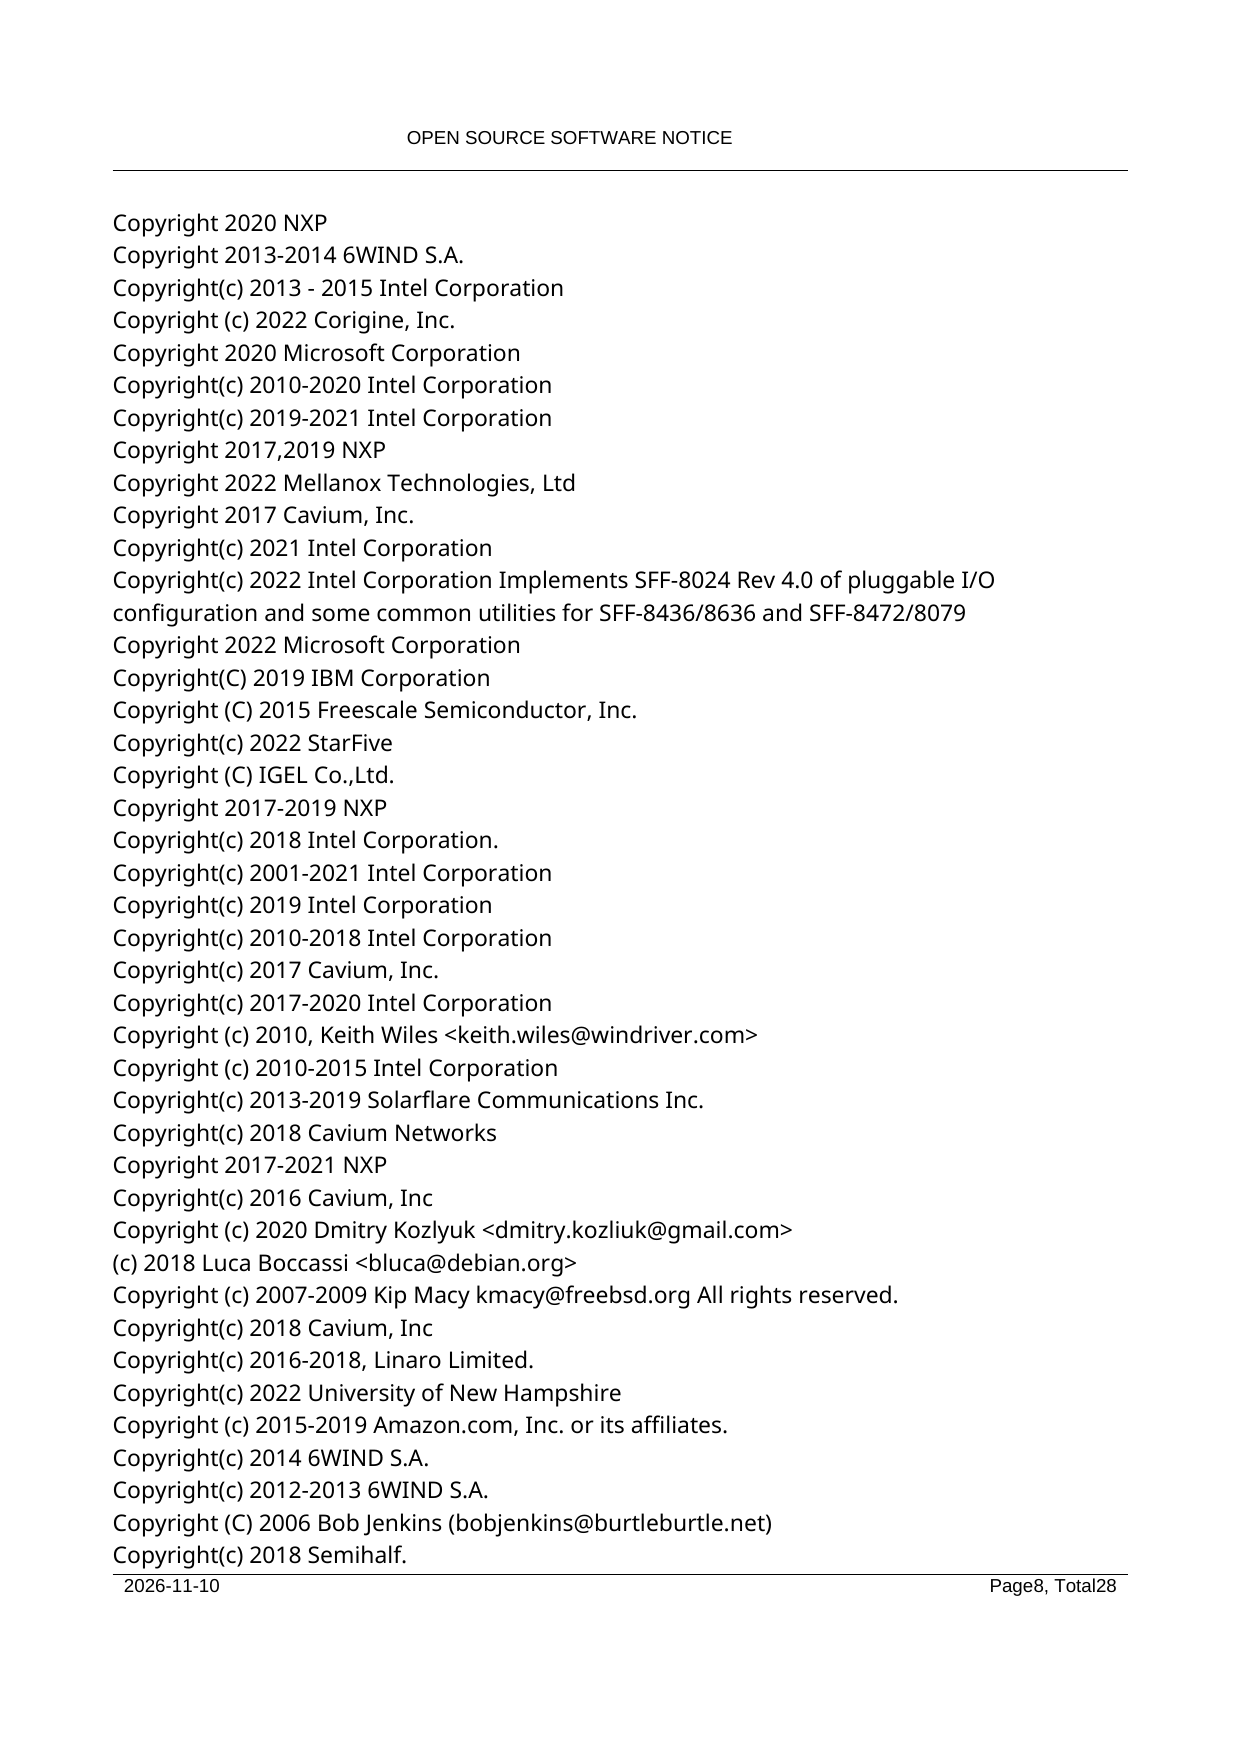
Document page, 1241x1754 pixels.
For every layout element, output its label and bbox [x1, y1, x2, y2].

text [112, 206, 1128, 1571]
